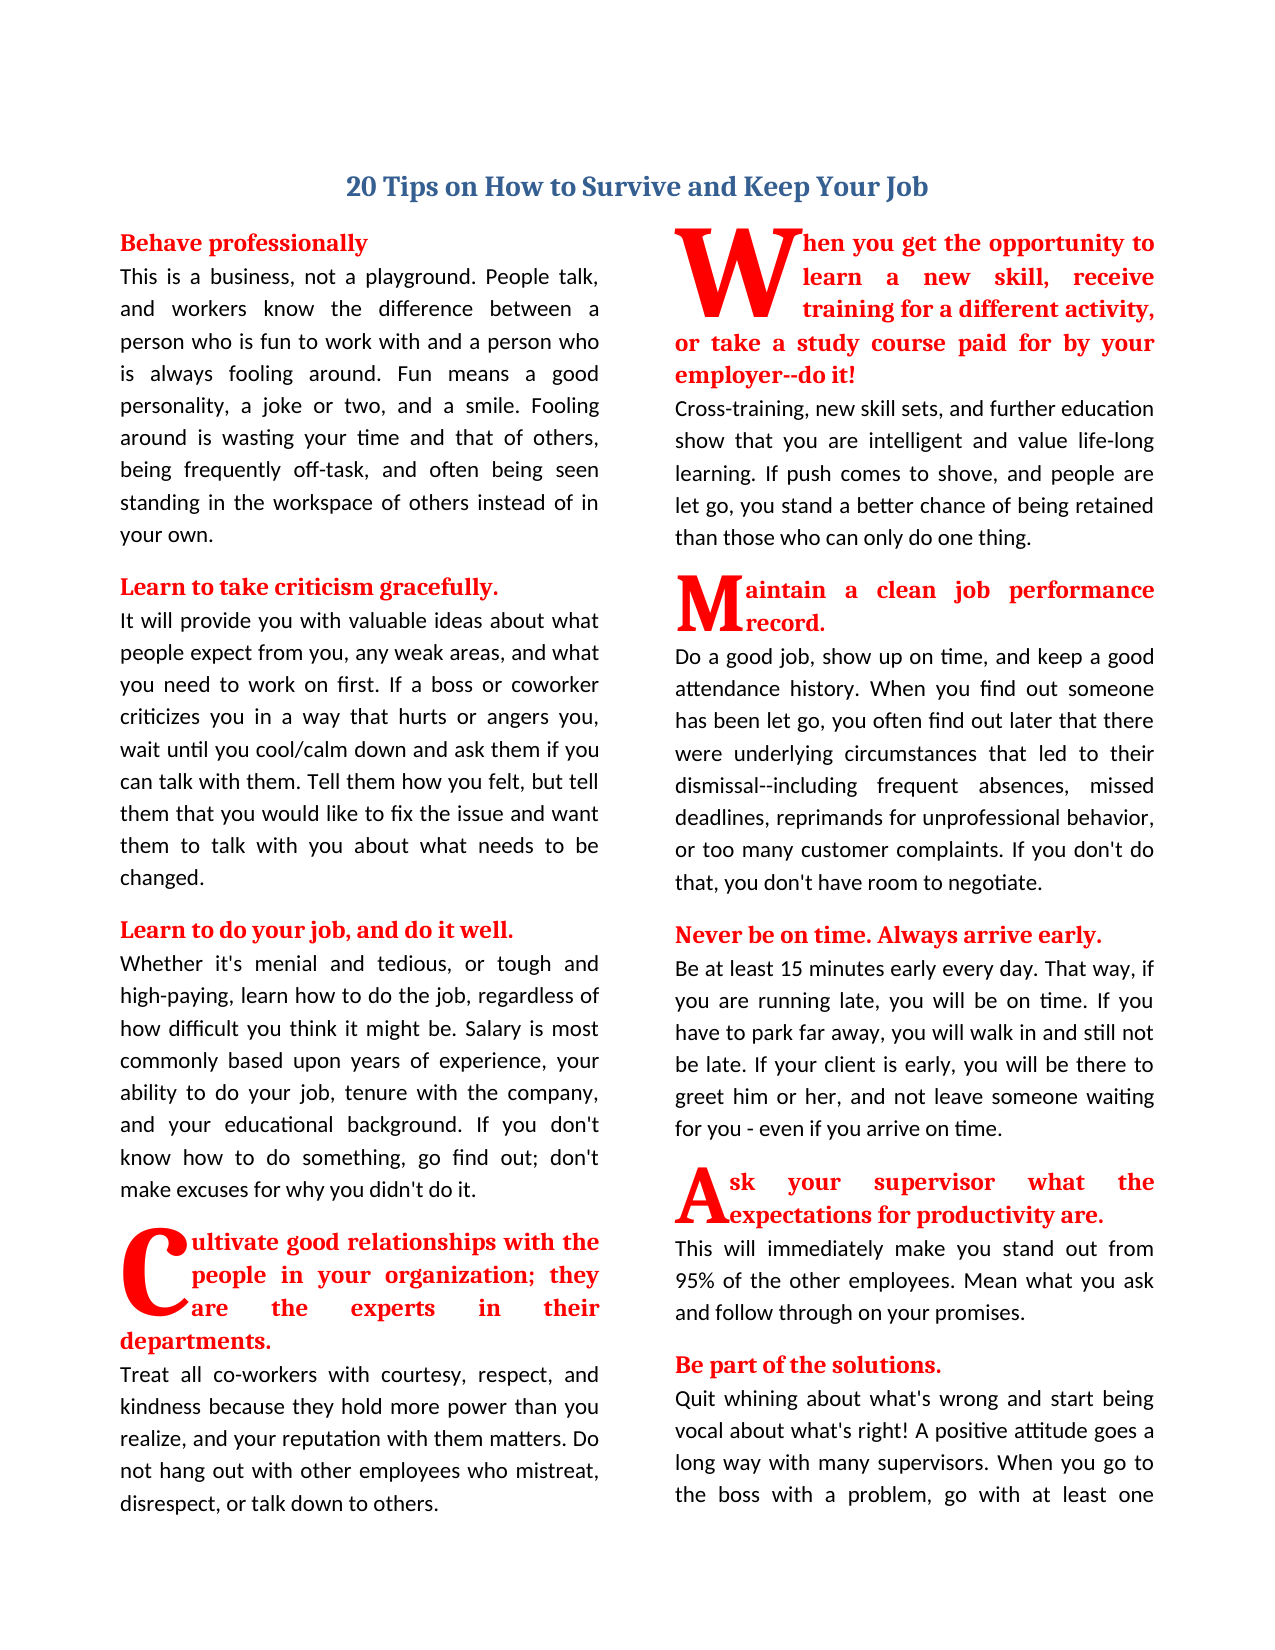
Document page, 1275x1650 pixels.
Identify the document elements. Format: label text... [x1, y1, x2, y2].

subtitle ultivate good relationships with the people in your organization; they are the experts in their departments. [120, 1228, 600, 1356]
subtitle ever be on time. Always arrive early. [675, 921, 1155, 949]
subtitle aintain a clean job performance record. [675, 576, 1155, 638]
text This is a business, not a playground. People talk, and workers know the difference between a person who is fun to work with and a person who is always fooling around. Fun means a good personality, a joke or two, and a smile. Fooling around is wasting your time and that of others, being frequently off-task, and often being seen standing in the workspace of others instead of in your own. [120, 262, 600, 548]
text It will provide you with valuable ideas about what people expect from you, any weak areas, and what you need to work on first. If a boss or coworker criticizes you in a way that hurts or angers you, wait until you cool/calm down and ask them if you can talk with them. Tell them how you felt, but tell them that you would like to fix the issue and want them to talk with you about what needs to be changed. [120, 606, 600, 891]
subtitle 20 Tips on How to Survive and Keep Your Job [120, 170, 1155, 203]
text This will immediately make you stand out from 95% of the other employees. Mean what you ask and follow through on your promises. [675, 1234, 1155, 1326]
text Treat all co-workers with courtesy, respect, and kindness because they hold more power than you realize, and your reputation with them matters. Do not hang out with other employees who mistreat, disrespect, or talk down to others. [120, 1360, 600, 1517]
subtitle hen you get the opportunity to learn a new skill, receive training for a different activity, or take a study course paid for by your employer--do it! [675, 229, 1155, 390]
text Whether it's menial and tedious, or tough and high-paying, learn how to do the job, regardless of how difficult you think it might be. Salary is most commonly based upon years of experience, your ability to do your job, tenure with the company, and your educational background. If you don't know how to do something, go find out; don't make excuses for why you didn't do it. [120, 949, 600, 1203]
subtitle earn to do your job, and do it well. [120, 916, 600, 945]
subtitle ehave professionally [120, 229, 600, 258]
text Be at least 15 minutes early every day. That way, if you are running late, you will be on time. If you have to park far away, you will walk in and still not be late. If your client is early, you will be there to greet him or her, and not leave someone waiting for you - even if you arrive on time. [675, 954, 1155, 1143]
subtitle earn to take criticism gracefully. [120, 573, 600, 602]
subtitle sk your supervisor what the expectations for productivity are. [675, 1168, 1155, 1229]
subtitle e part of the solutions. [675, 1351, 1155, 1380]
text Do a good job, show up on time, and keep a good attendance history. When you find out someone has been let go, you often find out later that there were underlying circumstances that led to their dismissal--including frequent absences, missed deadlines, reprimands for unprofessional behavior, or too many customer complaints. If you don't do that, you don't have room to negotiate. [675, 642, 1155, 896]
text Cross-training, new skill sets, and further education show that you are intelligent and value life-long learning. If push comes to shove, and people are let go, you stand a better chance of being retained than those who can only do one thing. [675, 394, 1155, 551]
